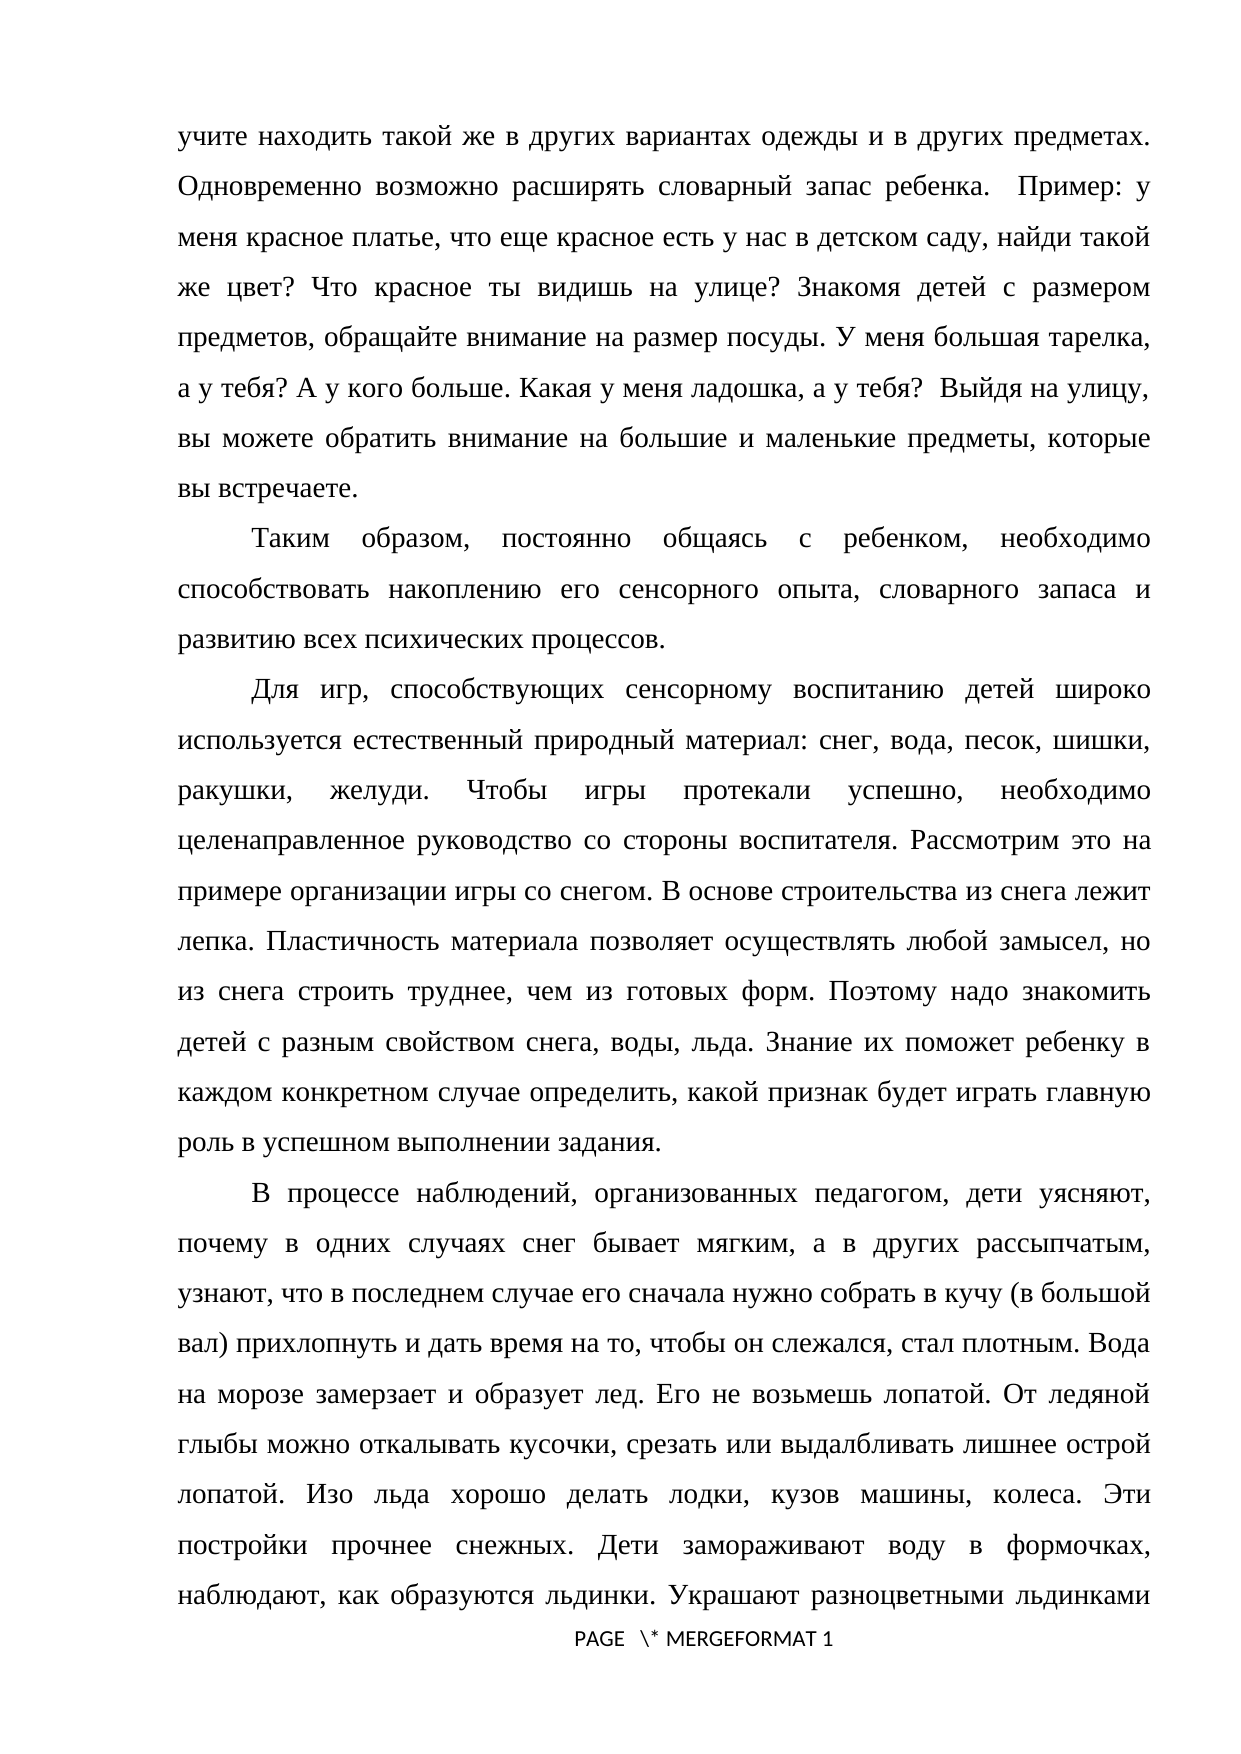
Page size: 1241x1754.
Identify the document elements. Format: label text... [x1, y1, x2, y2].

text Для игр, способствующих сенсорному воспитанию детей широко используется естественный природный материал: снег, вода, песок, шишки, ракушки, желуди. Чтобы игры протекали успешно, необходимо целенаправленное руководство со стороны воспитателя. Рассмотрим это на примере организации игры со снегом. В основе строительства из снега лежит лепка. Пластичность материала позволяет осуществлять любой замысел, но из снега строить труднее, чем из готовых форм. Поэтому надо знакомить детей с разным свойством снега, воды, льда. Знание их поможет ребенку в каждом конкретном случае определить, какой признак будет играть главную роль в успешном выполнении задания. [177, 672, 1152, 1158]
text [177, 118, 1152, 504]
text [177, 1175, 1152, 1611]
text Таким образом, постоянно общаясь с ребенком, необходимо способствовать накоплению его сенсорного опыта, словарного запаса и развитию всех психических процессов. [177, 521, 1152, 655]
